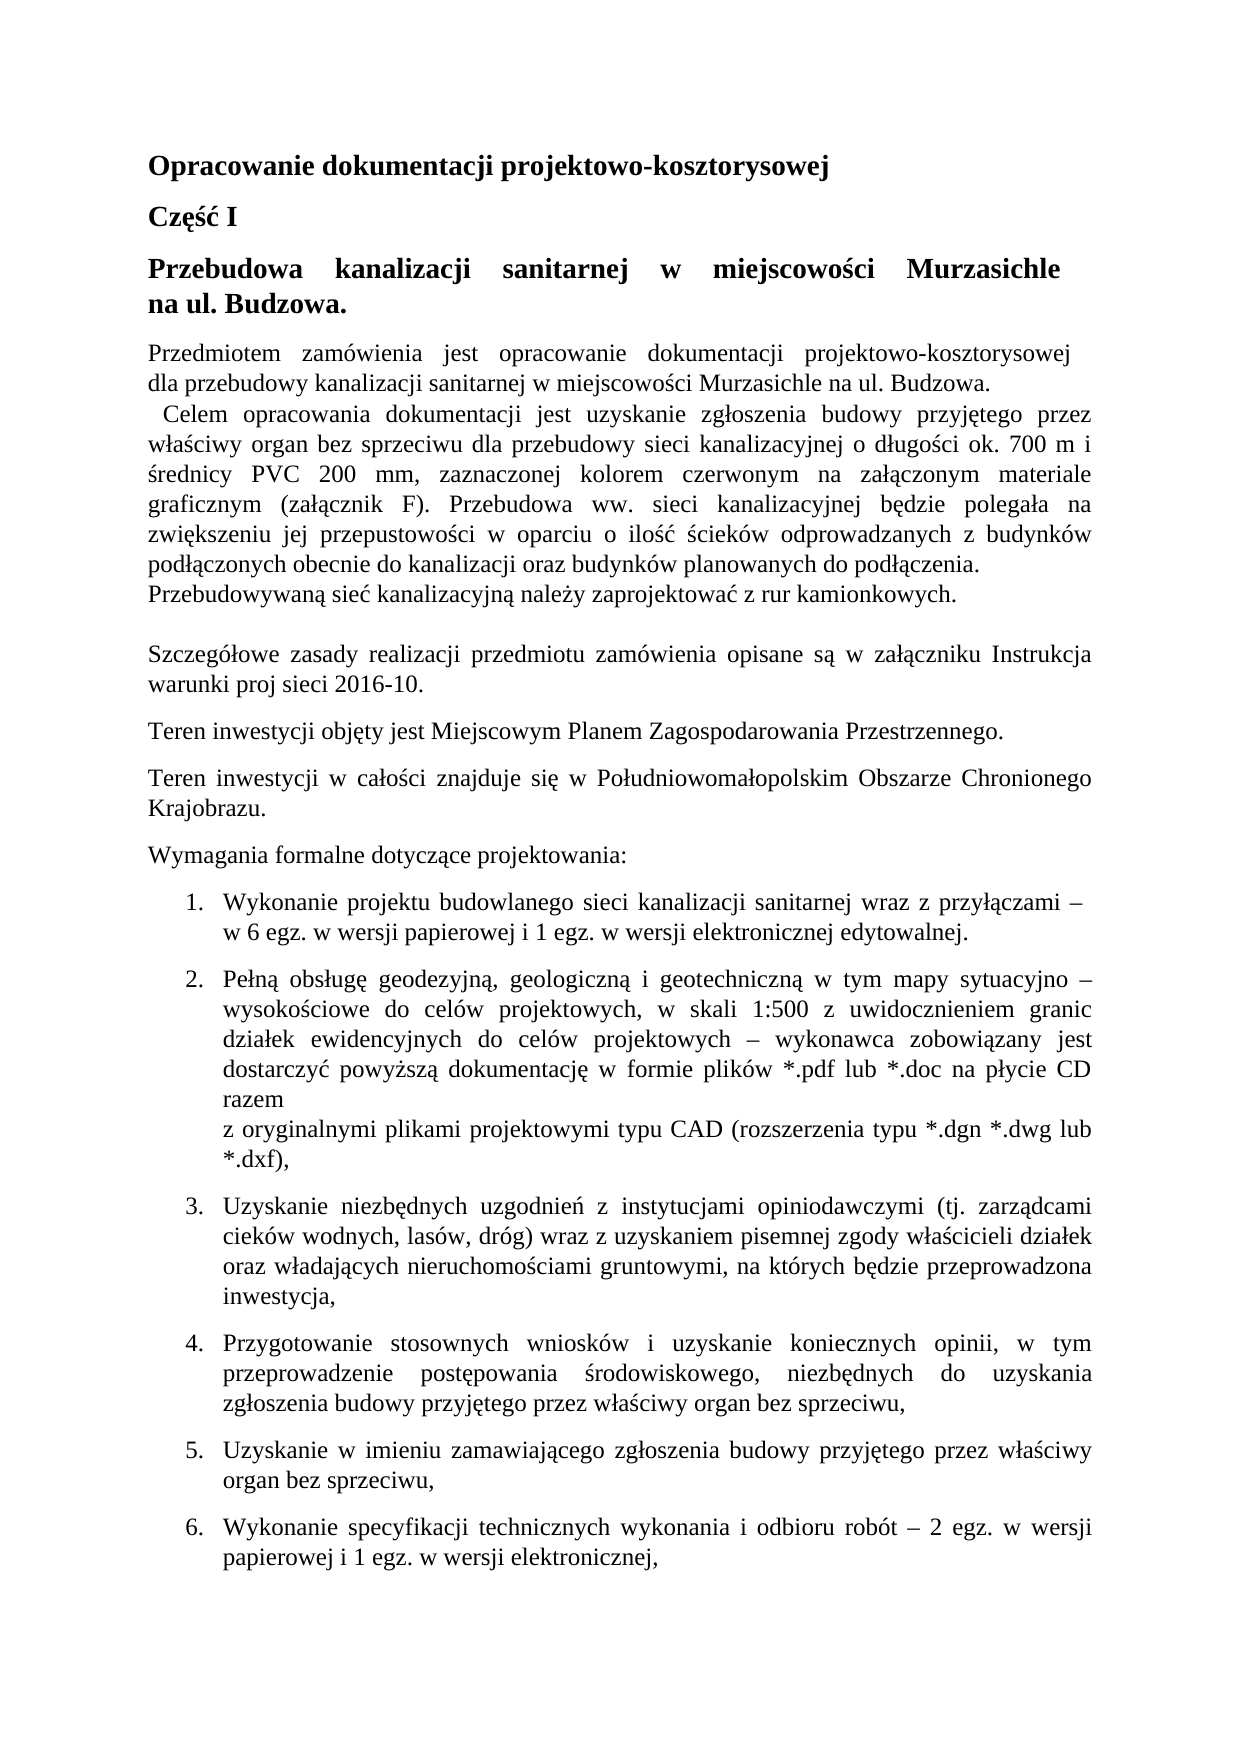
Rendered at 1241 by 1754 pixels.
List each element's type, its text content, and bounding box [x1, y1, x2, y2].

list Pełną obsługę geodezyjną, geologiczną i geotechniczną w tym mapy sytuacyjno – wysokościowe do celów projektowych, w skali 1:500 z uwidocznieniem granic działek ewidencyjnych do celów projektowych – wykonawca zobowiązany jest dostarczyć powyższą dokumentację w formie plików *.pdf lub *.doc na płycie CD razem z oryginalnymi plikami projektowymi typu CAD (rozszerzenia typu *.dgn *.dwg lub *.dxf), [185, 964, 1093, 1173]
text Szczegółowe zasady realizacji przedmiotu zamówienia opisane są w załączniku Instrukcja warunki proj sieci 2016-10. [148, 639, 1093, 698]
text Opracowanie dokumentacji projektowo-kosztorysowej [148, 148, 1093, 181]
text Przebudowywaną sieć kanalizacyjną należy zaprojektować z rur kamionkowych. [148, 579, 1093, 608]
text Część I [148, 199, 1093, 233]
text Przebudowa kanalizacji sanitarnej w miejscowości Murzasichle na ul. Budzowa. [148, 251, 1093, 320]
text Wymagania formalne dotyczące projektowania: [148, 840, 1093, 869]
list Wykonanie projektu budowlanego sieci kanalizacji sanitarnej wraz z przyłączami – w 6 egz. w wersji papierowej i 1 egz. w wersji elektronicznej edytowalnej. [185, 887, 1093, 946]
text Teren inwestycji w całości znajduje się w Południowomałopolskim Obszarze Chronionego Krajobrazu. [148, 763, 1093, 822]
text Teren inwestycji objęty jest Miejscowym Planem Zagospodarowania Przestrzennego. [148, 716, 1093, 745]
text Celem opracowania dokumentacji jest uzyskanie zgłoszenia budowy przyjętego przez właściwy organ bez sprzeciwu dla przebudowy sieci kanalizacyjnej o długości ok. 700 m i średnicy PVC 200 mm, zaznaczonej kolorem czerwonym na załączonym materiale graficznym (załącznik F). Przebudowa ww. sieci kanalizacyjnej będzie polegała na zwiększeniu jej przepustowości w oparciu o ilość ścieków odprowadzanych z budynków podłączonych obecnie do kanalizacji oraz budynków planowanych do podłączenia. [148, 399, 1093, 578]
text Przedmiotem zamówienia jest opracowanie dokumentacji projektowo-kosztorysowej dla przebudowy kanalizacji sanitarnej w miejscowości Murzasichle na ul. Budzowa. [148, 338, 1093, 397]
list Uzyskanie niezbędnych uzgodnień z instytucjami opiniodawczymi (tj. zarządcami cieków wodnych, lasów, dróg) wraz z uzyskaniem pisemnej zgody właścicieli działek oraz władających nieruchomościami gruntowymi, na których będzie przeprowadzona inwestycja, [185, 1191, 1093, 1310]
list Przygotowanie stosownych wniosków i uzyskanie koniecznych opinii, w tym przeprowadzenie postępowania środowiskowego, niezbędnych do uzyskania zgłoszenia budowy przyjętego przez właściwy organ bez sprzeciwu, [185, 1328, 1093, 1417]
list Uzyskanie w imieniu zamawiającego zgłoszenia budowy przyjętego przez właściwy organ bez sprzeciwu, [185, 1435, 1093, 1494]
list Wykonanie specyfikacji technicznych wykonania i odbioru robót – 2 egz. w wersji papierowej i 1 egz. w wersji elektronicznej, [185, 1512, 1093, 1571]
